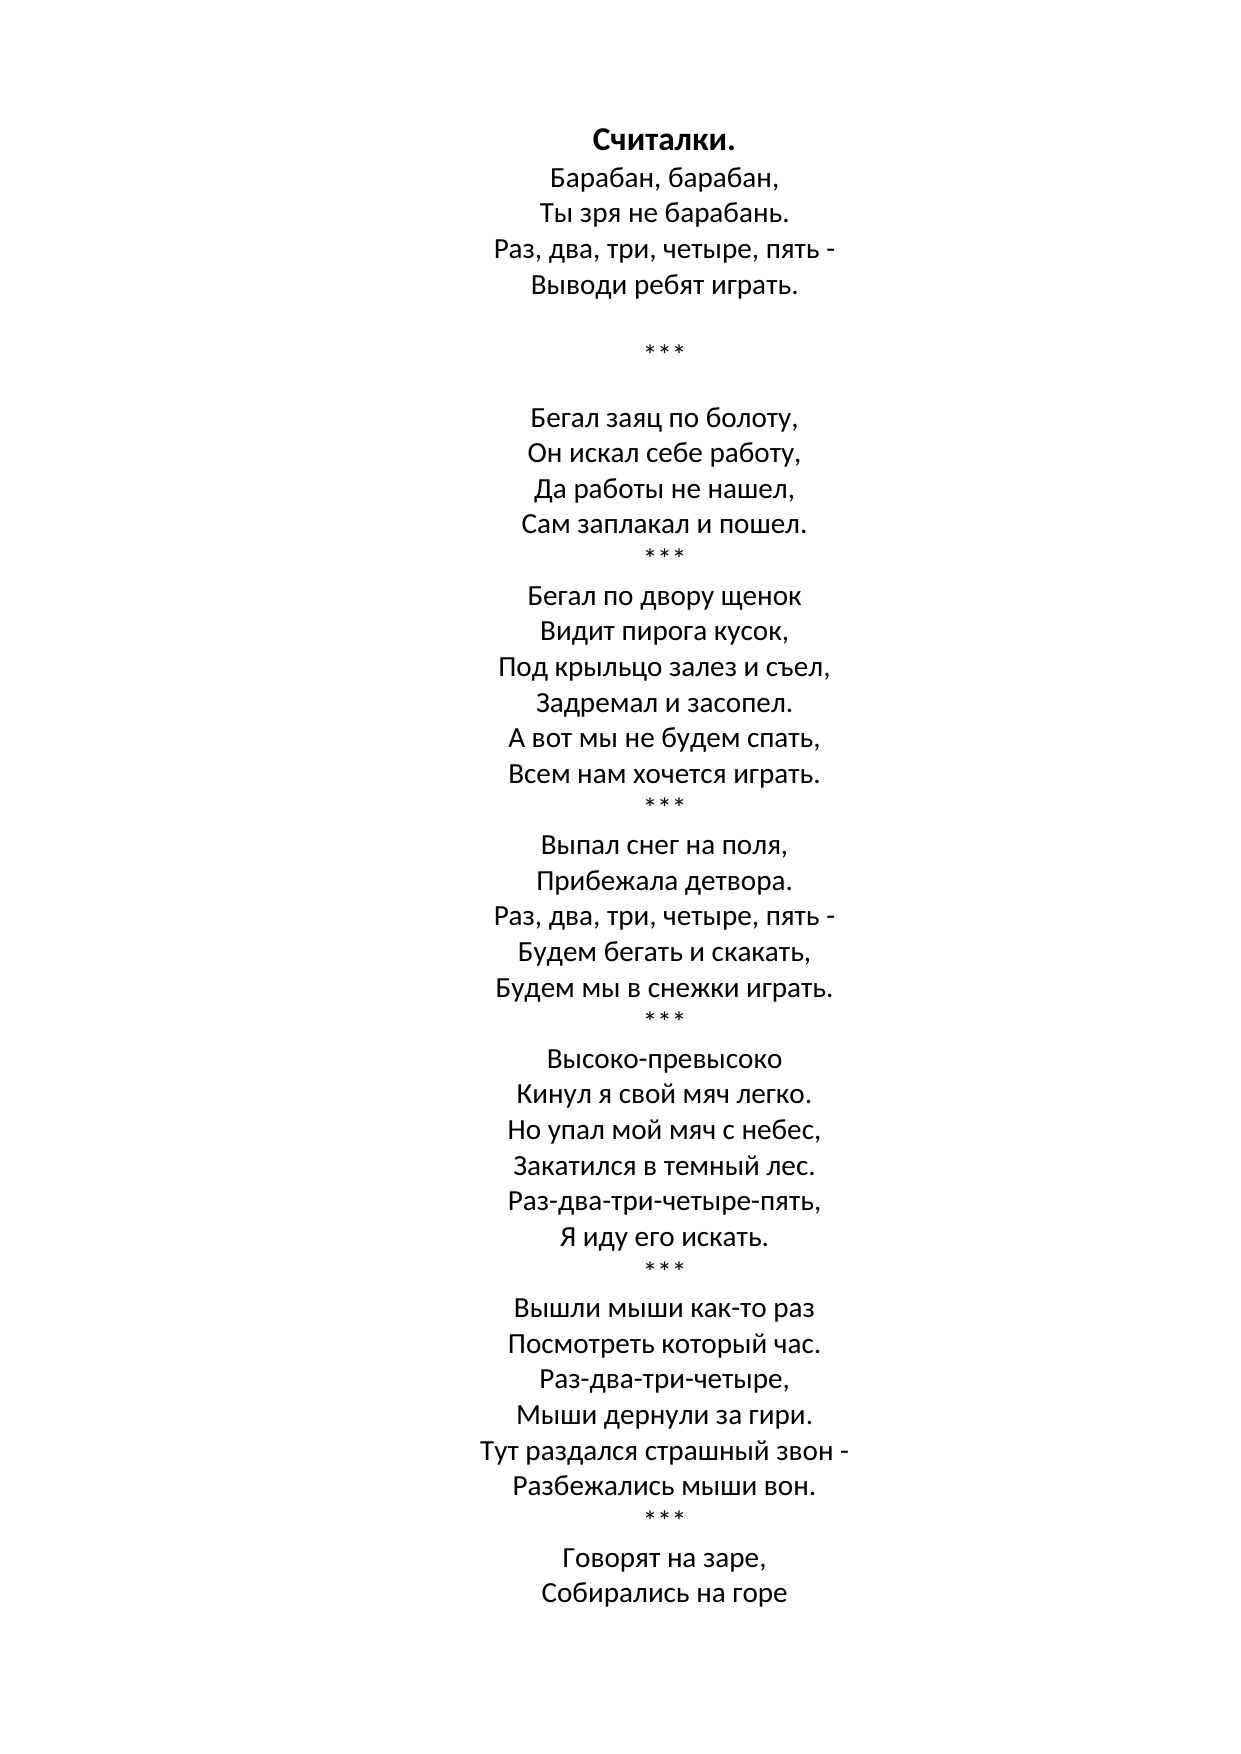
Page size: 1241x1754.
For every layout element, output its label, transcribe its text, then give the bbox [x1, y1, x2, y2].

text Сам заплакал и пошел. [177, 506, 1152, 541]
text Будем мы в снежки играть. [177, 969, 1152, 1004]
text Собирались на горе [177, 1574, 1152, 1610]
text *** [177, 791, 1152, 826]
text Посмотреть который час. [177, 1325, 1152, 1361]
text Вышли мыши как-то раз [177, 1289, 1152, 1325]
text А вот мы не будем спать, [177, 719, 1152, 755]
text Выпал снег на поля, [177, 826, 1152, 862]
text Кинул я свой мяч легко. [177, 1076, 1152, 1111]
text Мыши дернули за гири. [177, 1396, 1152, 1432]
text Задремал и засопел. [177, 684, 1152, 719]
text Прибежала детвора. [177, 862, 1152, 897]
text Тут раздался страшный звон - [177, 1432, 1152, 1467]
text Но упал мой мяч с небес, [177, 1111, 1152, 1147]
text *** [177, 337, 1152, 373]
text Бегал по двору щенок [177, 577, 1152, 612]
text Говорят на заре, [177, 1539, 1152, 1574]
text Видит пирога кусок, [177, 612, 1152, 648]
text Раз-два-три-четыре-пять, [177, 1182, 1152, 1218]
text Раз-два-три-четыре, [177, 1361, 1152, 1396]
text Высоко-превысоко [177, 1040, 1152, 1076]
text Всем нам хочется играть. [177, 755, 1152, 791]
text Барабан, барабан, [177, 159, 1152, 194]
text Раз, два, три, четыре, пять - [177, 230, 1152, 266]
text Он искал себе работу, [177, 434, 1152, 470]
text Выводи ребят играть. [177, 266, 1152, 301]
text *** [177, 541, 1152, 577]
text Закатился в темный лес. [177, 1147, 1152, 1182]
text Под крыльцо залез и съел, [177, 648, 1152, 684]
text Бегал заяц по болоту, [177, 399, 1152, 434]
text Будем бегать и скакать, [177, 933, 1152, 969]
text Разбежались мыши вон. [177, 1467, 1152, 1503]
text Да работы не нашел, [177, 470, 1152, 506]
text Считалки. [177, 118, 1152, 159]
text Ты зря не барабань. [177, 194, 1152, 230]
text *** [177, 1004, 1152, 1040]
text *** [177, 1254, 1152, 1289]
text Раз, два, три, четыре, пять - [177, 897, 1152, 933]
text *** [177, 1503, 1152, 1539]
text Я иду его искать. [177, 1218, 1152, 1254]
